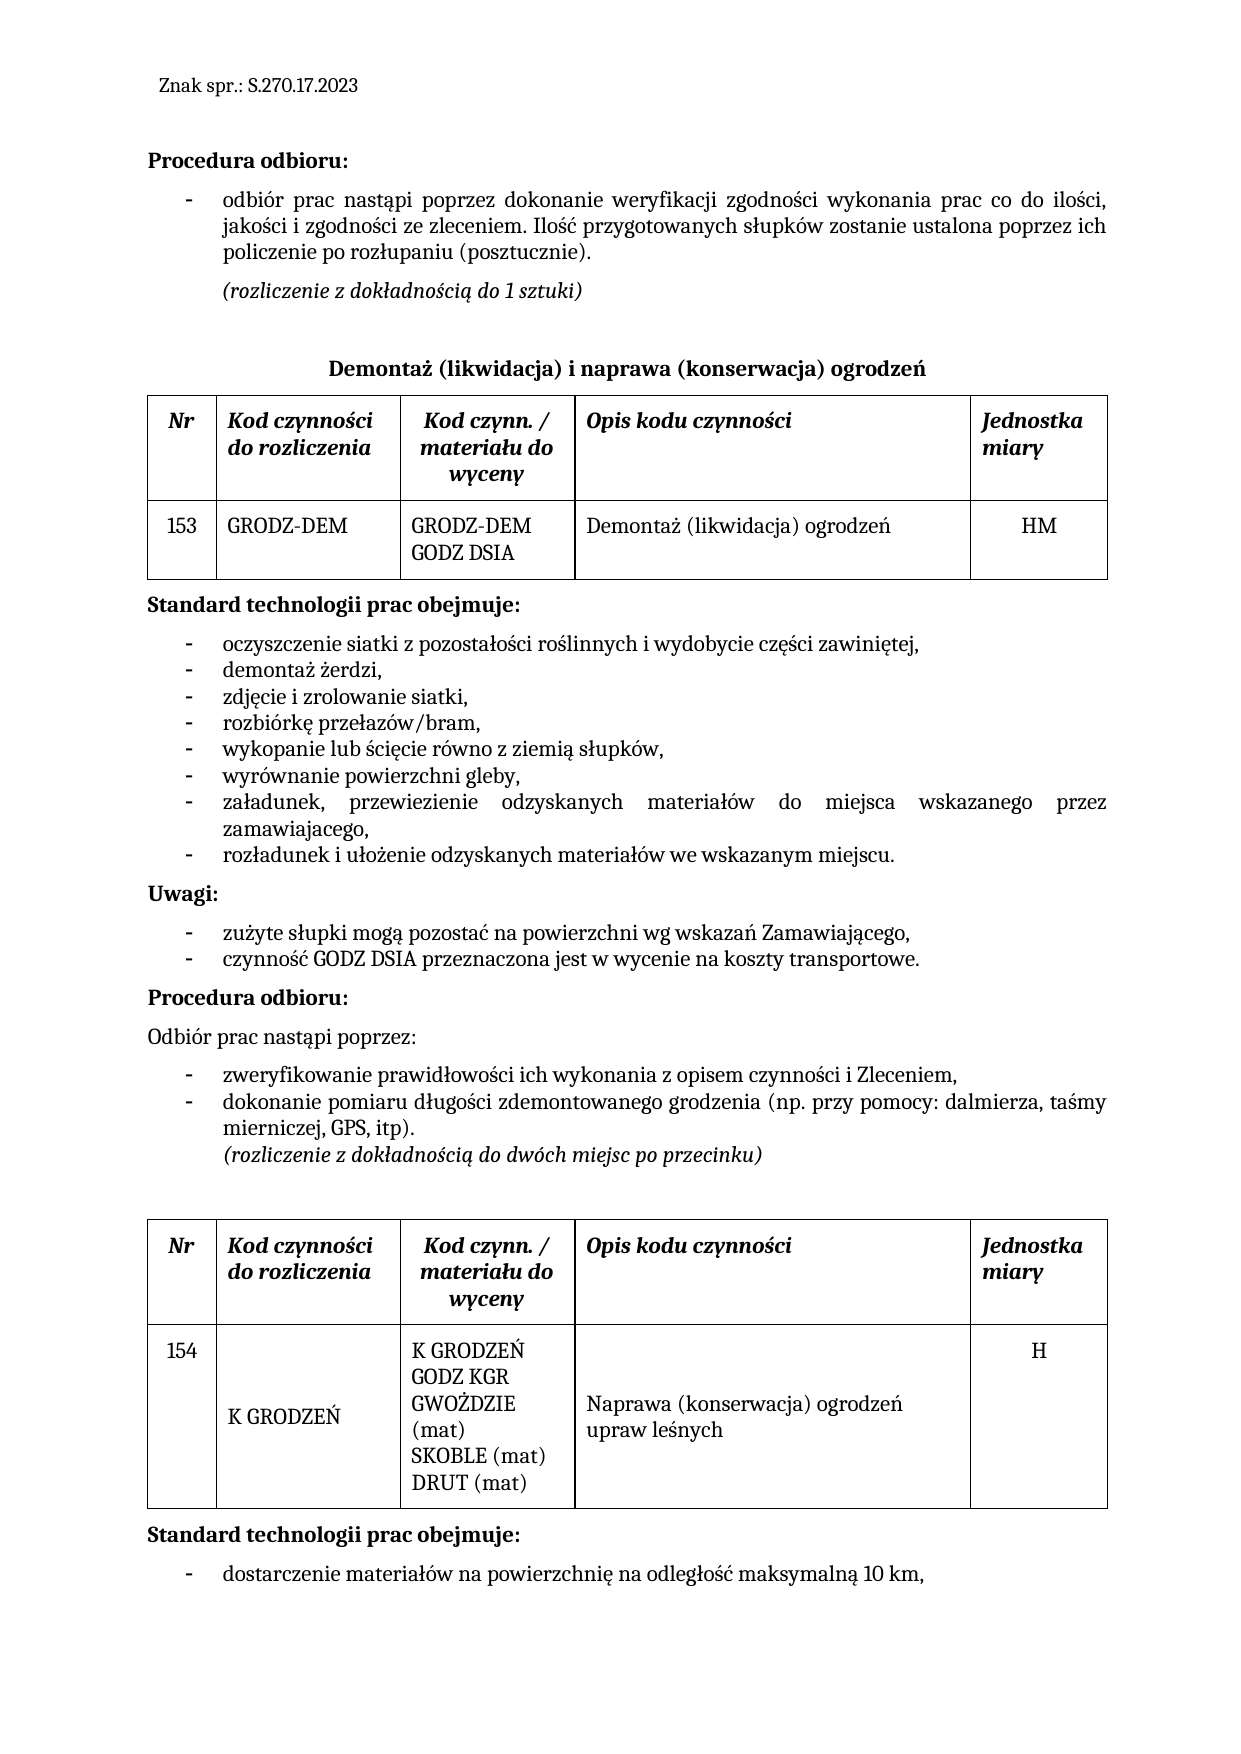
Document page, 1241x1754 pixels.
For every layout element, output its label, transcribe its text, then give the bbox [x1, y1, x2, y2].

list demontaż żerdzi, [185, 657, 1107, 683]
list zdjęcie i zrolowanie siatki, [185, 683, 1107, 710]
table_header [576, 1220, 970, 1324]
list rozbiórkę przełazów/bram, [185, 710, 1107, 736]
text Procedura odbioru: [148, 148, 1107, 174]
list wyrównanie powierzchni gleby, [185, 763, 1107, 789]
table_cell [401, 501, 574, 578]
text Uwagi: [148, 881, 1107, 907]
list czynność GODZ DSIA przeznaczona jest w wycenie na koszty transportowe. [185, 946, 1107, 972]
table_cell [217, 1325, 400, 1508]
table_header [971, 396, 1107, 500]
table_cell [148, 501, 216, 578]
list odbiór prac nastąpi poprzez dokonanie weryfikacji zgodności wykonania prac co do ilości, jakości i zgodności ze zleceniem. Ilość przygotowanych słupków zostanie ustalona poprzez ich policzenie po rozłupaniu (posztucznie). [185, 186, 1107, 266]
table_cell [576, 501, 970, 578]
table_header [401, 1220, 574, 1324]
text Standard technologii prac obejmuje: [148, 1522, 1107, 1548]
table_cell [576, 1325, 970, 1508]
list zużyte słupki mogą pozostać na powierzchni wg wskazań Zamawiającego, [185, 919, 1107, 946]
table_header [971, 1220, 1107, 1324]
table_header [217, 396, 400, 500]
text Procedura odbioru: [148, 984, 1107, 1011]
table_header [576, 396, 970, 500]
list oczyszczenie siatki z pozostałości roślinnych i wydobycie części zawiniętej, [185, 631, 1107, 657]
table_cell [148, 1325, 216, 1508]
list zweryfikowanie prawidłowości ich wykonania z opisem czynności i Zleceniem, [185, 1062, 1107, 1089]
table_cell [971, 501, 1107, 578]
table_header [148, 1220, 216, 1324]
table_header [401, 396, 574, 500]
list wykopanie lub ścięcie równo z ziemią słupków, [185, 736, 1107, 763]
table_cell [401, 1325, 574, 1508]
list dokonanie pomiaru długości zdemontowanego grodzenia (np. przy pomocy: dalmierza, taśmy mierniczej, GPS, itp). [185, 1089, 1107, 1141]
text Demontaż (likwidacja) i naprawa (konserwacja) ogrodzeń [148, 356, 1107, 382]
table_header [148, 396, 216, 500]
text Standard technologii prac obejmuje: [148, 592, 1107, 618]
list dostarczenie materiałów na powierzchnię na odległość maksymalną 10 km, [185, 1561, 1107, 1587]
text (rozliczenie z dokładnością do 1 sztuki) [148, 278, 1107, 304]
list rozładunek i ułożenie odzyskanych materiałów we wskazanym miejscu. [185, 842, 1107, 868]
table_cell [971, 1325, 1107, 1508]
list (rozliczenie z dokładnością do dwóch miejsc po przecinku) [223, 1141, 1107, 1168]
text Odbiór prac nastąpi poprzez: [148, 1023, 1107, 1050]
list załadunek, przewiezienie odzyskanych materiałów do miejsca wskazanego przez zamawiajacego, [185, 789, 1107, 842]
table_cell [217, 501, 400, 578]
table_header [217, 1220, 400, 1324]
